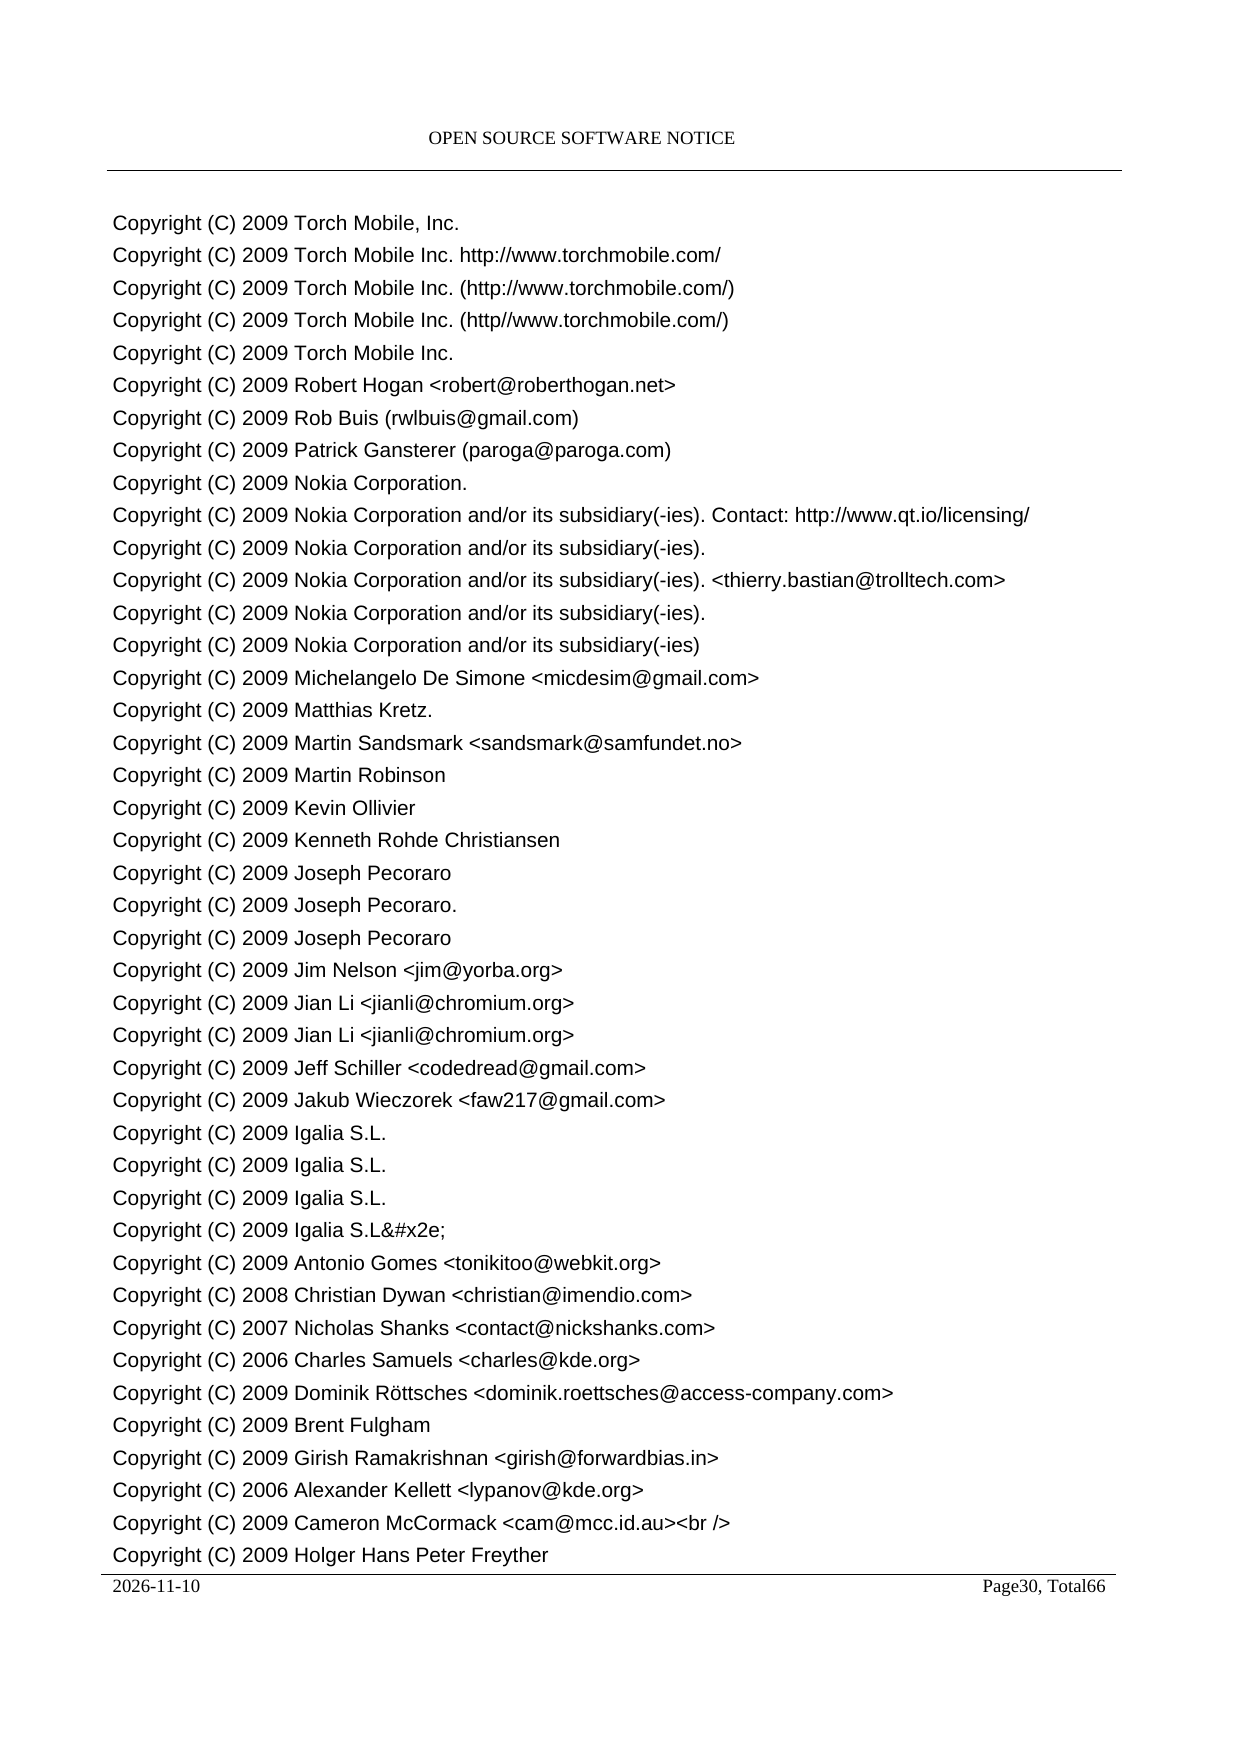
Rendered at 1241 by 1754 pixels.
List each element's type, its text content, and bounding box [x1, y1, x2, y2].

text Copyright (C) 2009 Jeff Schiller <codedread@gmail.com> [112, 1051, 1128, 1084]
text Copyright (C) 2009 Nokia Corporation and/or its subsidiary(-ies). <thierry.bastian@trolltech.com> [112, 564, 1128, 596]
text Copyright (C) 2009 Joseph Pecoraro [112, 921, 1128, 954]
text Copyright (C) 2009 Kenneth Rohde Christiansen [112, 824, 1128, 856]
text Copyright (C) 2009 Jakub Wieczorek <faw217@gmail.com> [112, 1084, 1128, 1116]
text Copyright (C) 2009 Nokia Corporation and/or its subsidiary(-ies). [112, 531, 1128, 564]
text Copyright (C) 2006 Alexander Kellett <lypanov@kde.org> [112, 1474, 1128, 1506]
text Copyright (C) 2009 Igalia S.L. [112, 1181, 1128, 1214]
text Copyright (C) 2009 Rob Buis (rwlbuis@gmail.com) [112, 401, 1128, 434]
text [112, 1539, 1128, 1571]
text Copyright (C) 2009 Jian Li <jianli@chromium.org> [112, 1019, 1128, 1051]
text Copyright (C) 2009 Girish Ramakrishnan <girish@forwardbias.in> [112, 1441, 1128, 1474]
text Copyright (C) 2009 Igalia S.L. [112, 1149, 1128, 1181]
text Copyright (C) 2009 Patrick Gansterer (paroga@paroga.com) [112, 434, 1128, 466]
text Copyright (C) 2009 Michelangelo De Simone <micdesim@gmail.com> [112, 661, 1128, 694]
text Copyright (C) 2009 Joseph Pecoraro. [112, 889, 1128, 921]
text Copyright (C) 2009 Nokia Corporation and/or its subsidiary(-ies). [112, 596, 1128, 629]
text Copyright (C) 2009 Torch Mobile Inc. (http//www.torchmobile.com/) [112, 304, 1128, 336]
text Copyright (C) 2009 Nokia Corporation and/or its subsidiary(-ies). Contact: http://www.qt.io/licensing/ [112, 499, 1128, 531]
text Copyright (C) 2009 Nokia Corporation. [112, 466, 1128, 499]
text Copyright (C) 2009 Jim Nelson <jim@yorba.org> [112, 954, 1128, 986]
text Copyright (C) 2009 Robert Hogan <robert@roberthogan.net> [112, 369, 1128, 401]
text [112, 206, 1128, 239]
text Copyright (C) 2007 Nicholas Shanks <contact@nickshanks.com> [112, 1311, 1128, 1344]
text Copyright (C) 2009 Antonio Gomes <tonikitoo@webkit.org> [112, 1246, 1128, 1279]
text Copyright (C) 2009 Joseph Pecoraro [112, 856, 1128, 889]
text Copyright (C) 2009 Igalia S.L. [112, 1116, 1128, 1149]
text Copyright (C) 2009 Martin Robinson [112, 759, 1128, 791]
text Copyright (C) 2009 Torch Mobile Inc. (http://www.torchmobile.com/) [112, 271, 1128, 304]
text Copyright (C) 2009 Igalia S.L&#x2e; [112, 1214, 1128, 1246]
text Copyright (C) 2009 Dominik Röttsches <dominik.roettsches@access-company.com> [112, 1376, 1128, 1409]
text Copyright (C) 2009 Torch Mobile Inc. [112, 336, 1128, 369]
text Copyright (C) 2009 Jian Li <jianli@chromium.org> [112, 986, 1128, 1019]
text Copyright (C) 2009 Torch Mobile Inc. http://www.torchmobile.com/ [112, 239, 1128, 271]
text Copyright (C) 2009 Kevin Ollivier [112, 791, 1128, 824]
text Copyright (C) 2006 Charles Samuels <charles@kde.org> [112, 1344, 1128, 1376]
text Copyright (C) 2008 Christian Dywan <christian@imendio.com> [112, 1279, 1128, 1311]
text Copyright (C) 2009 Brent Fulgham [112, 1409, 1128, 1441]
text Copyright (C) 2009 Nokia Corporation and/or its subsidiary(-ies) [112, 629, 1128, 661]
text Copyright (C) 2009 Matthias Kretz. [112, 694, 1128, 726]
text Copyright (C) 2009 Martin Sandsmark <sandsmark@samfundet.no> [112, 726, 1128, 759]
text Copyright (C) 2009 Cameron McCormack <cam@mcc.id.au><br /> [112, 1506, 1128, 1539]
